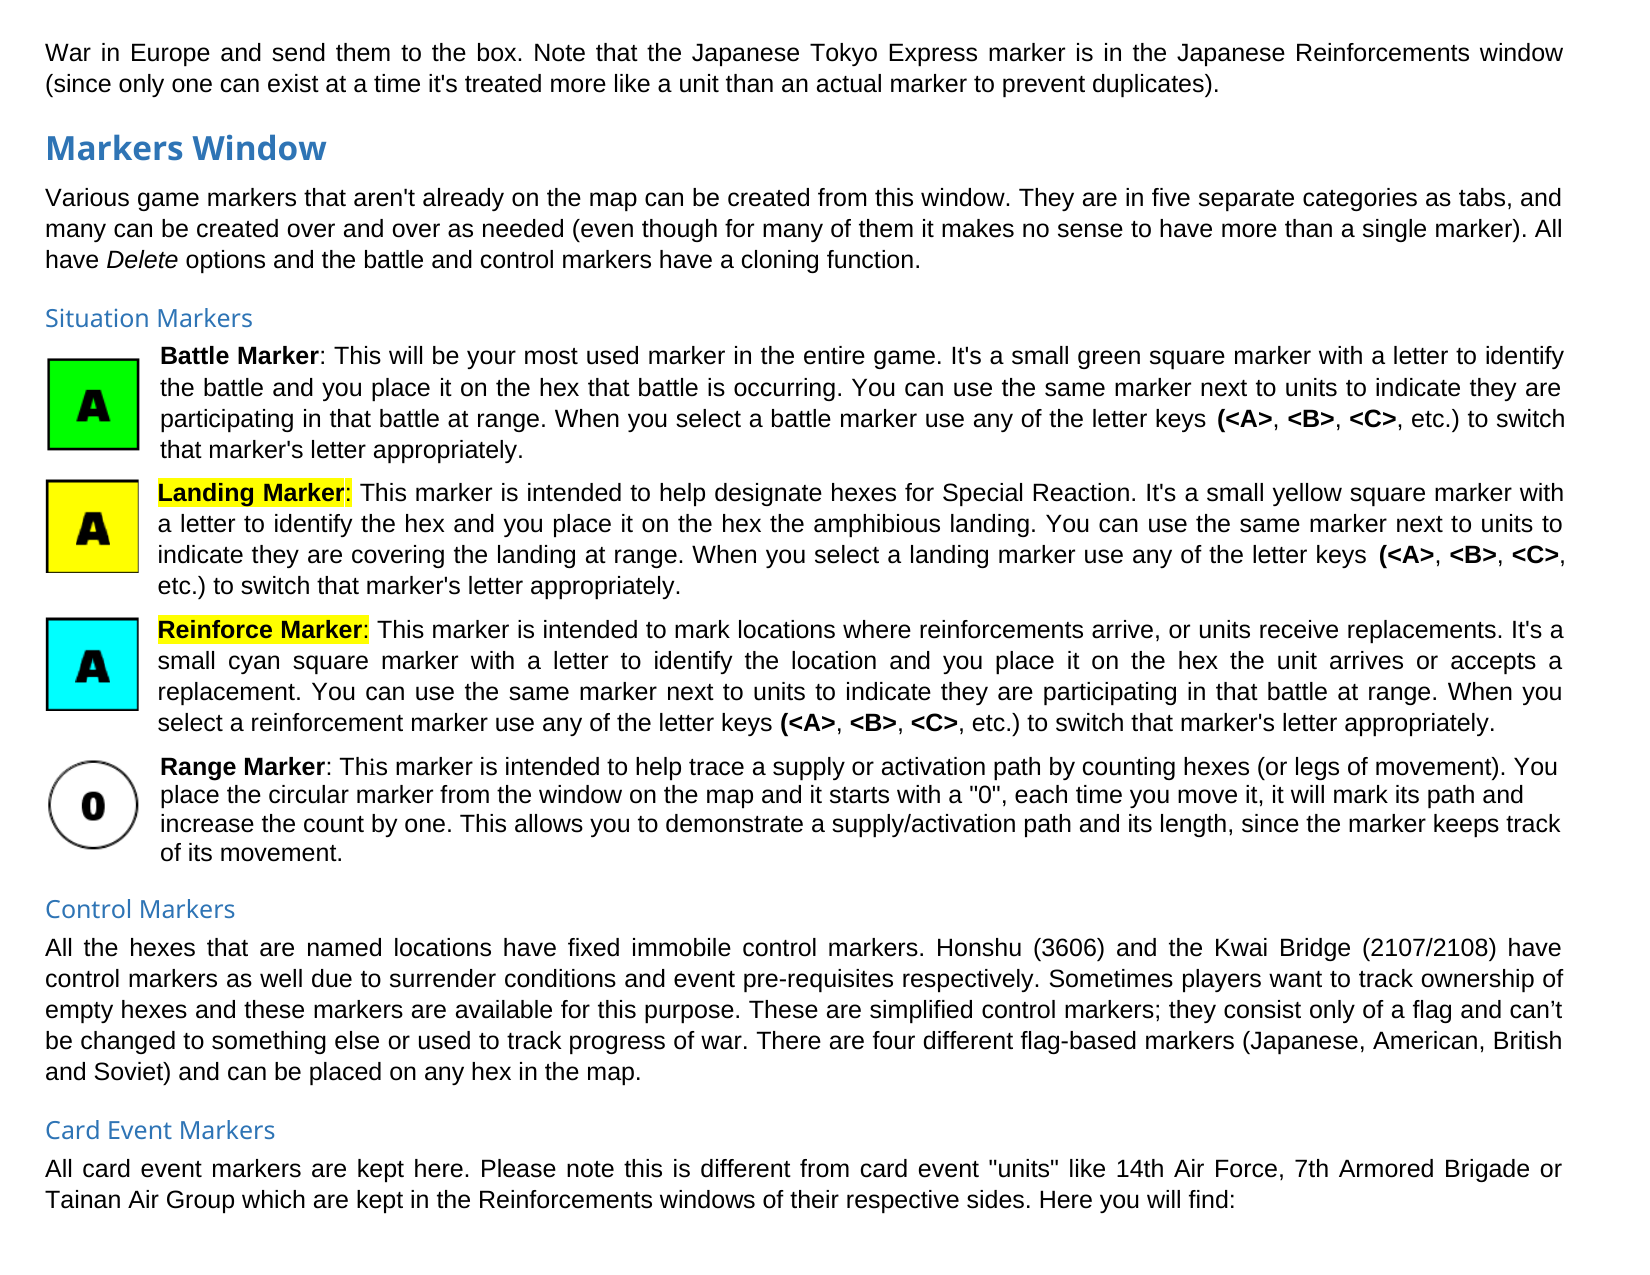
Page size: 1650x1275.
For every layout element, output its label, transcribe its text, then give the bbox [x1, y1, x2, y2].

subtitle Card Event Markers [45, 1113, 1566, 1147]
text All the hexes that are named locations have fixed immobile control markers. Honshu (3606) and the Kwai Bridge (2107/2108) have control markers as well due to surrender conditions and event pre-requisites respectively. Sometimes players want to track ownership of empty hexes and these markers are available for this purpose. These are simplified control markers; they consist only of a flag and can’t be changed to something else or used to track progress of war. There are four different flag-based markers (Japanese, American, British and Soviet) and can be placed on any hex in the map. [45, 933, 1566, 1086]
picture [44, 615, 139, 709]
picture [44, 477, 139, 572]
text Various game markers that aren't already on the map can be created from this window. They are in five separate categories as tabs, and many can be created over and over as needed (even though for many of them it makes no sense to have more than a single marker). All have Delete options and the battle and control markers have a cloning function. [45, 182, 1566, 273]
subtitle Markers Window [45, 124, 1566, 170]
text Battle Marker: This will be your most used marker in the entire game. It's a small green square marker with a letter to identify the battle and you place it on the hex that battle is occurring. You can use the same marker next to units to indicate they are participating in that battle at range. When you select a battle marker use any of the letter keys (<A>, <B>, <C>, etc.) to switch that marker's letter appropriately. [45, 342, 1566, 463]
subtitle Situation Markers [45, 301, 1566, 335]
text All card event markers are kept here. Please note this is different from card event "units" like 14th Air Force, 7th Armored Brigade or Tainan Air Group which are kept in the Reinforcements windows of their respective sides. Here you will find: [45, 1154, 1566, 1213]
picture [46, 757, 142, 853]
subtitle Control Markers [45, 892, 1566, 926]
text Reinforce Marker: This marker is intended to mark locations where reinforcements arrive, or units receive replacements. It's a small cyan square marker with a letter to identify the location and you place it on the hex the unit arrives or accepts a replacement. You can use the same marker next to units to indicate they are participating in that battle at range. When you select a reinforcement marker use any of the letter keys (<A>, <B>, <C>, etc.) to switch that marker's letter appropriately. [45, 615, 1566, 737]
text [45, 37, 1566, 97]
text Range Marker: This marker is intended to help trace a supply or activation path by counting hexes (or legs of movement). You place the circular marker from the window on the map and it starts with a "0", each time you move it, it will mark its path and increase the count by one. This allows you to demonstrate a supply/activation path and its length, since the marker keeps track of its movement. [45, 752, 1566, 867]
picture [45, 356, 142, 453]
text Landing Marker: This marker is intended to help designate hexes for Special Reaction. It's a small yellow square marker with a letter to identify the hex and you place it on the hex the amphibious landing. You can use the same marker next to units to indicate they are covering the landing at range. When you select a landing marker use any of the letter keys (<A>, <B>, <C>, etc.) to switch that marker's letter appropriately. [45, 478, 1566, 600]
